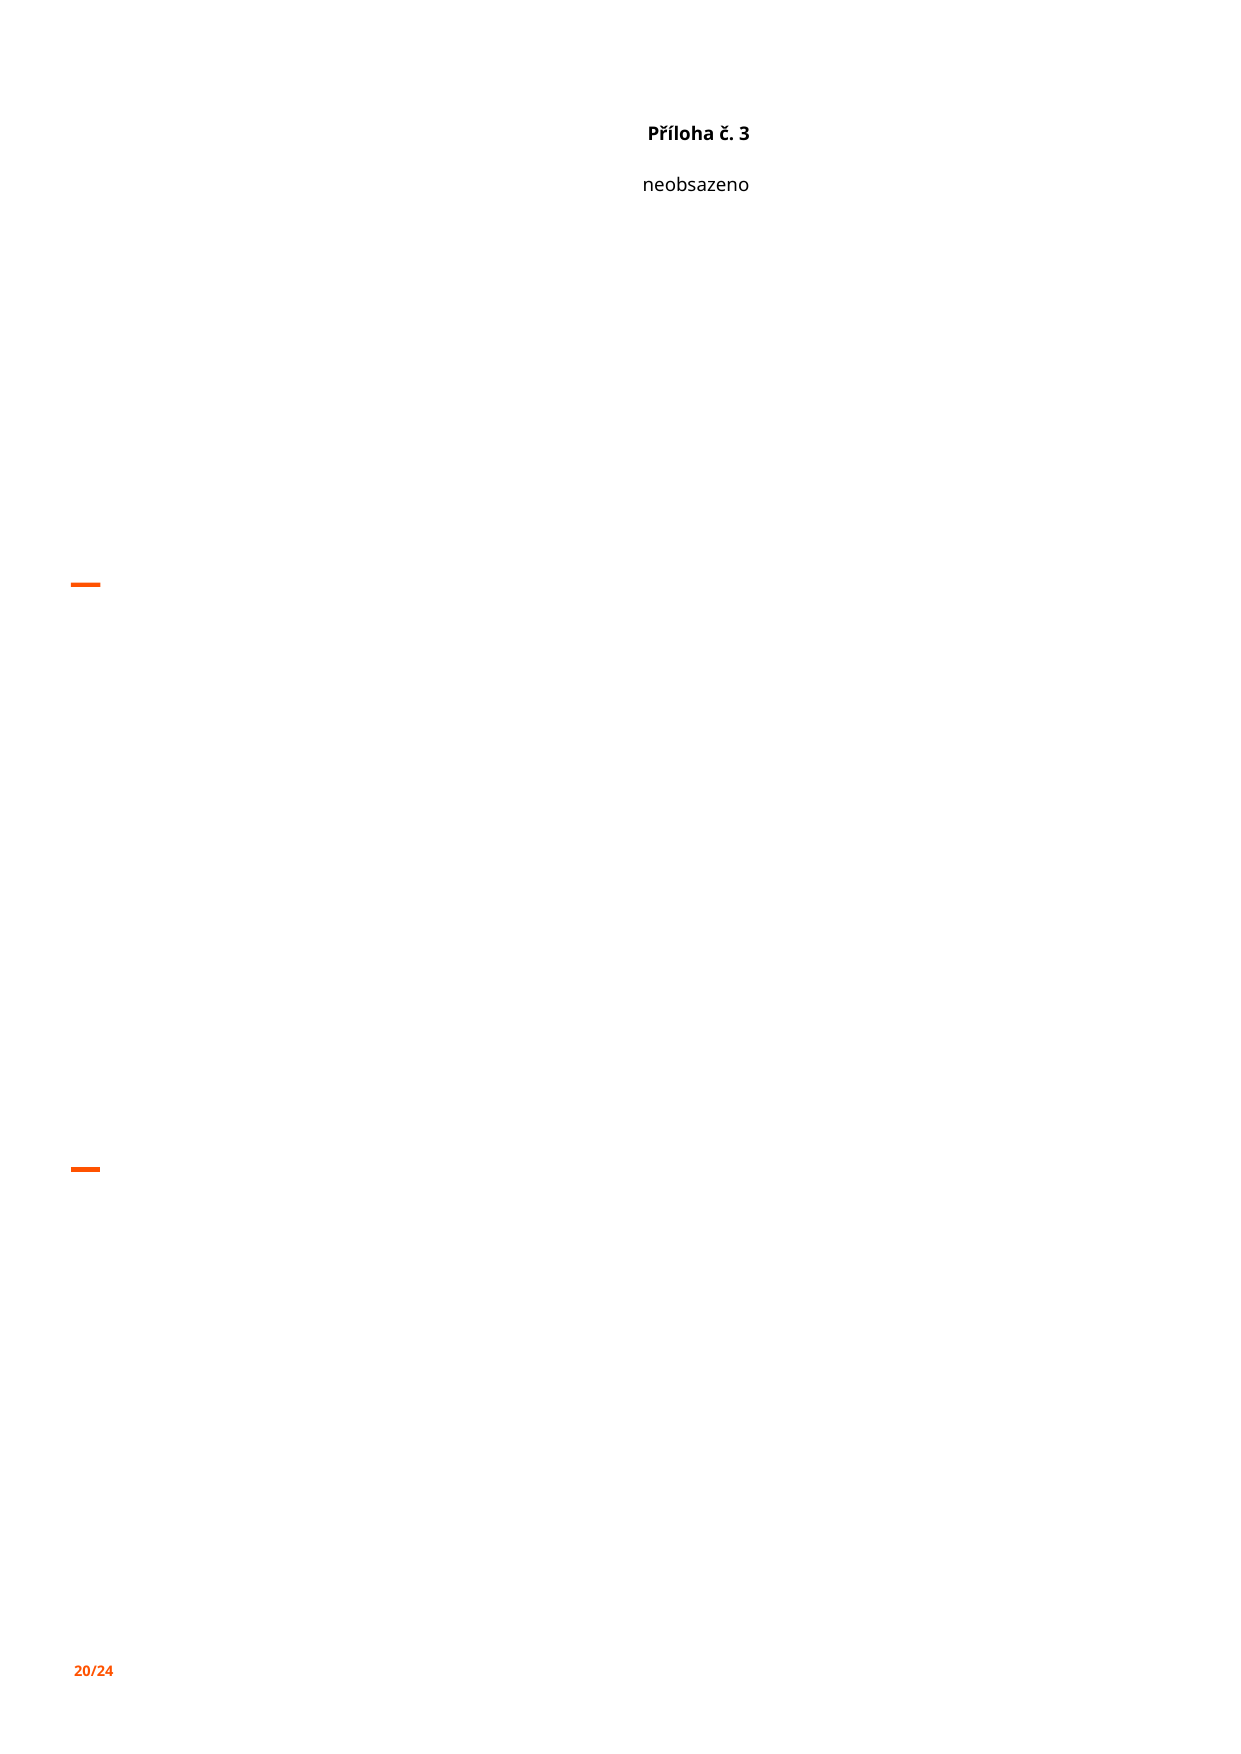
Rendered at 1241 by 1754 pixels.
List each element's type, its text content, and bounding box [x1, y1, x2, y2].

text neobsazeno [216, 171, 1122, 197]
text Příloha č. 3 [216, 121, 1122, 146]
